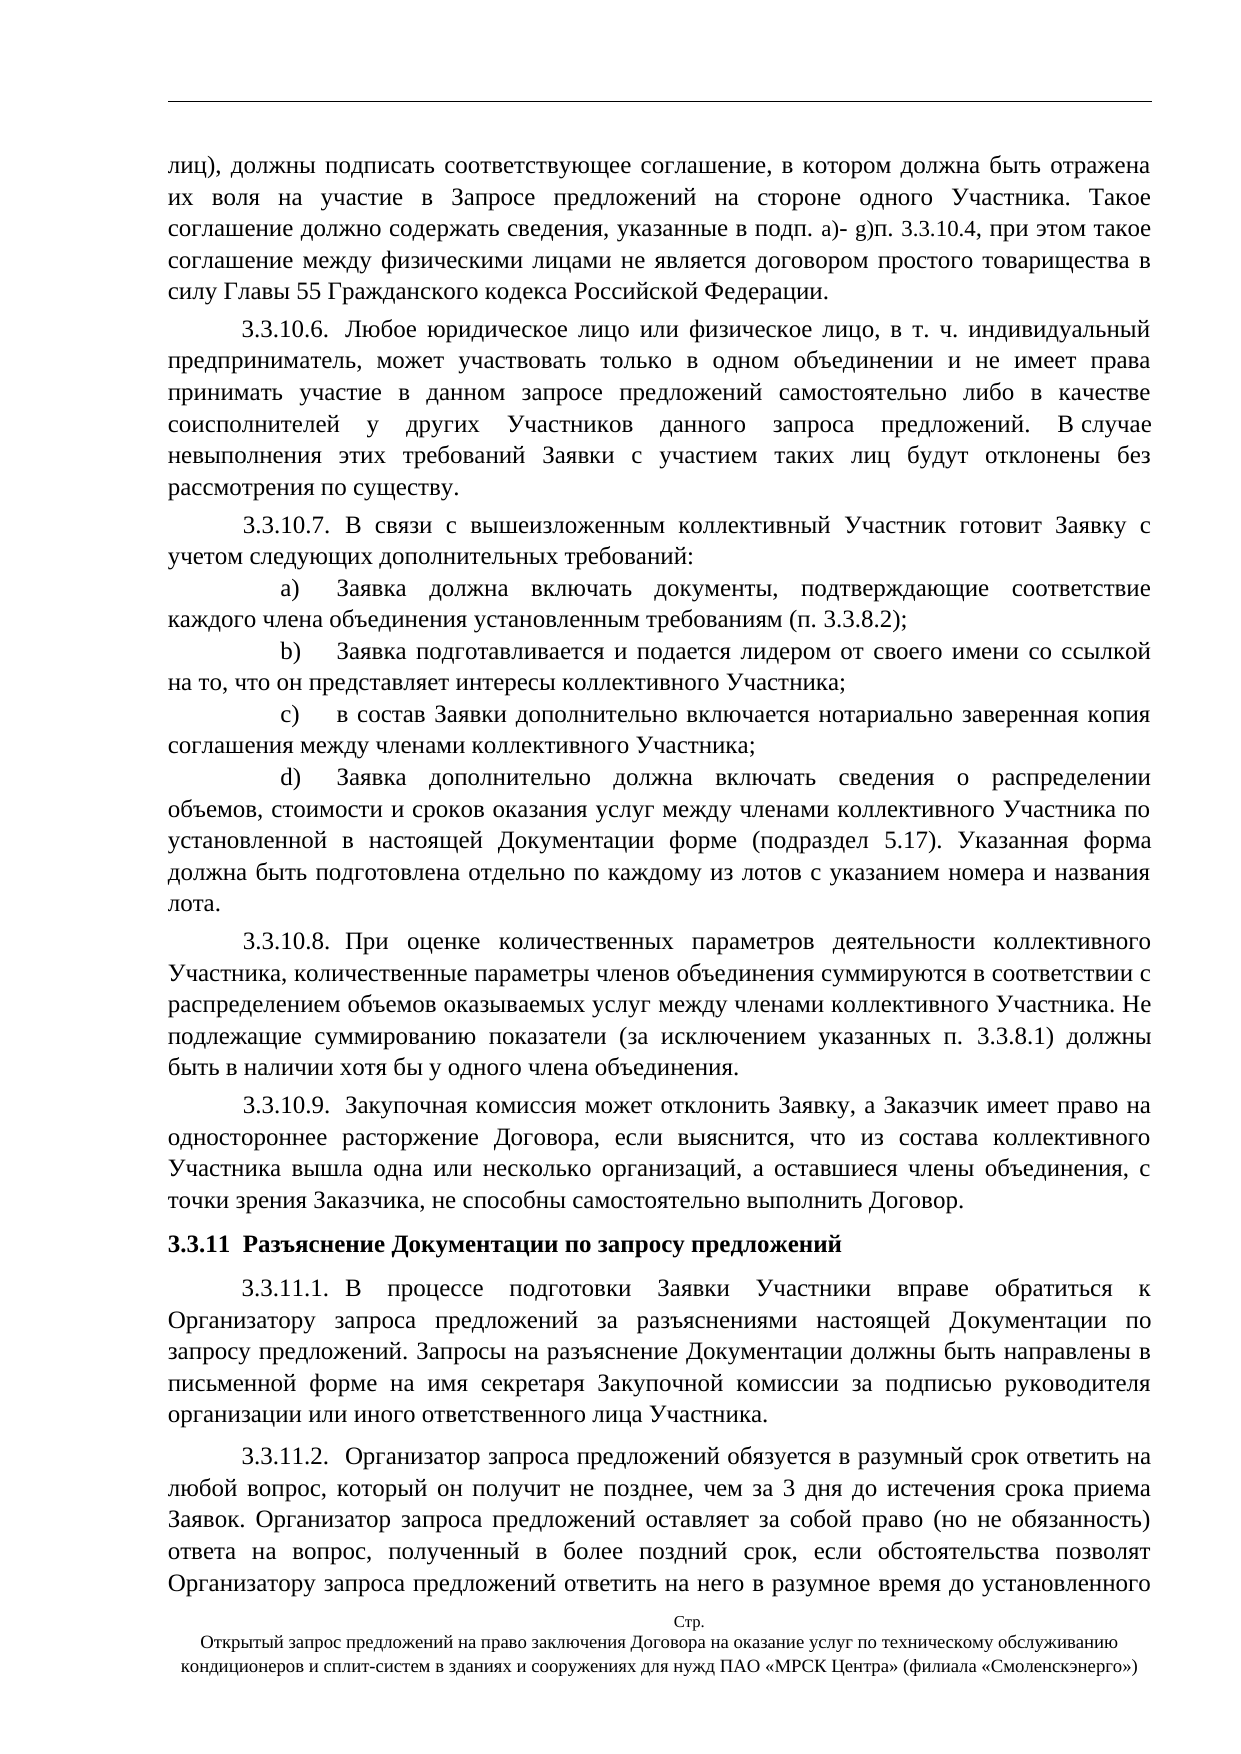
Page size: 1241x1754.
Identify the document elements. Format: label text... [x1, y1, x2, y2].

list в состав Заявки дополнительно включается нотариально заверенная копия соглашения между членами коллективного Участника; [168, 699, 1152, 759]
list Закупочная комиссия может отклонить Заявку, а Заказчик имеет право на одностороннее расторжение Договора, если выяснится, что из состава коллективного Участника вышла одна или несколько организаций, а оставшиеся члены объединения, с точки зрения Заказчика, не способны самостоятельно выполнить Договор. [168, 1090, 1152, 1214]
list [168, 150, 1152, 305]
list Заявка подготавливается и подается лидером от своего имени со ссылкой на то, что он представляет интересы коллективного Участника; [168, 636, 1152, 696]
list Любое юридическое лицо или физическое лицо, в т. ч. индивидуальный предприниматель, может участвовать только в одном объединении и не имеет права принимать участие в данном запросе предложений самостоятельно либо в качестве соисполнителей у других Участников данного запроса предложений. В случае невыполнения этих требований Заявки с участием таких лиц будут отклонены без рассмотрения по существу. [168, 314, 1152, 501]
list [168, 1441, 1152, 1596]
list Заявка должна включать документы, подтверждающие соответствие каждого члена объединения установленным требованиям (п. 3.3.8.2); [168, 573, 1152, 633]
list При оценке количественных параметров деятельности коллективного Участника, количественные параметры членов объединения суммируются в соответствии с распределением объемов оказываемых услуг между членами коллективного Участника. Не подлежащие суммированию показатели (за исключением указанных п. 3.3.8.1) должны быть в наличии хотя бы у одного члена объединения. [168, 926, 1152, 1081]
subtitle Разъяснение Документации по запросу предложений [168, 1229, 1152, 1258]
list В процессе подготовки Заявки Участники вправе обратиться к Организатору запроса предложений за разъяснениями настоящей Документации по запросу предложений. Запросы на разъяснение Документации должны быть направлены в письменной форме на имя секретаря Закупочной комиссии за подписью руководителя организации или иного ответственного лица Участника. [168, 1273, 1152, 1428]
list Заявка дополнительно должна включать сведения о распределении объемов, стоимости и сроков оказания услуг между членами коллективного Участника по установленной в настоящей Документации форме (подраздел 5.17). Указанная форма должна быть подготовлена отдельно по каждому из лотов с указанием номера и названия лота. [168, 762, 1152, 917]
list В связи с вышеизложенным коллективный Участник готовит Заявку с учетом следующих дополнительных требований: [168, 510, 1152, 570]
